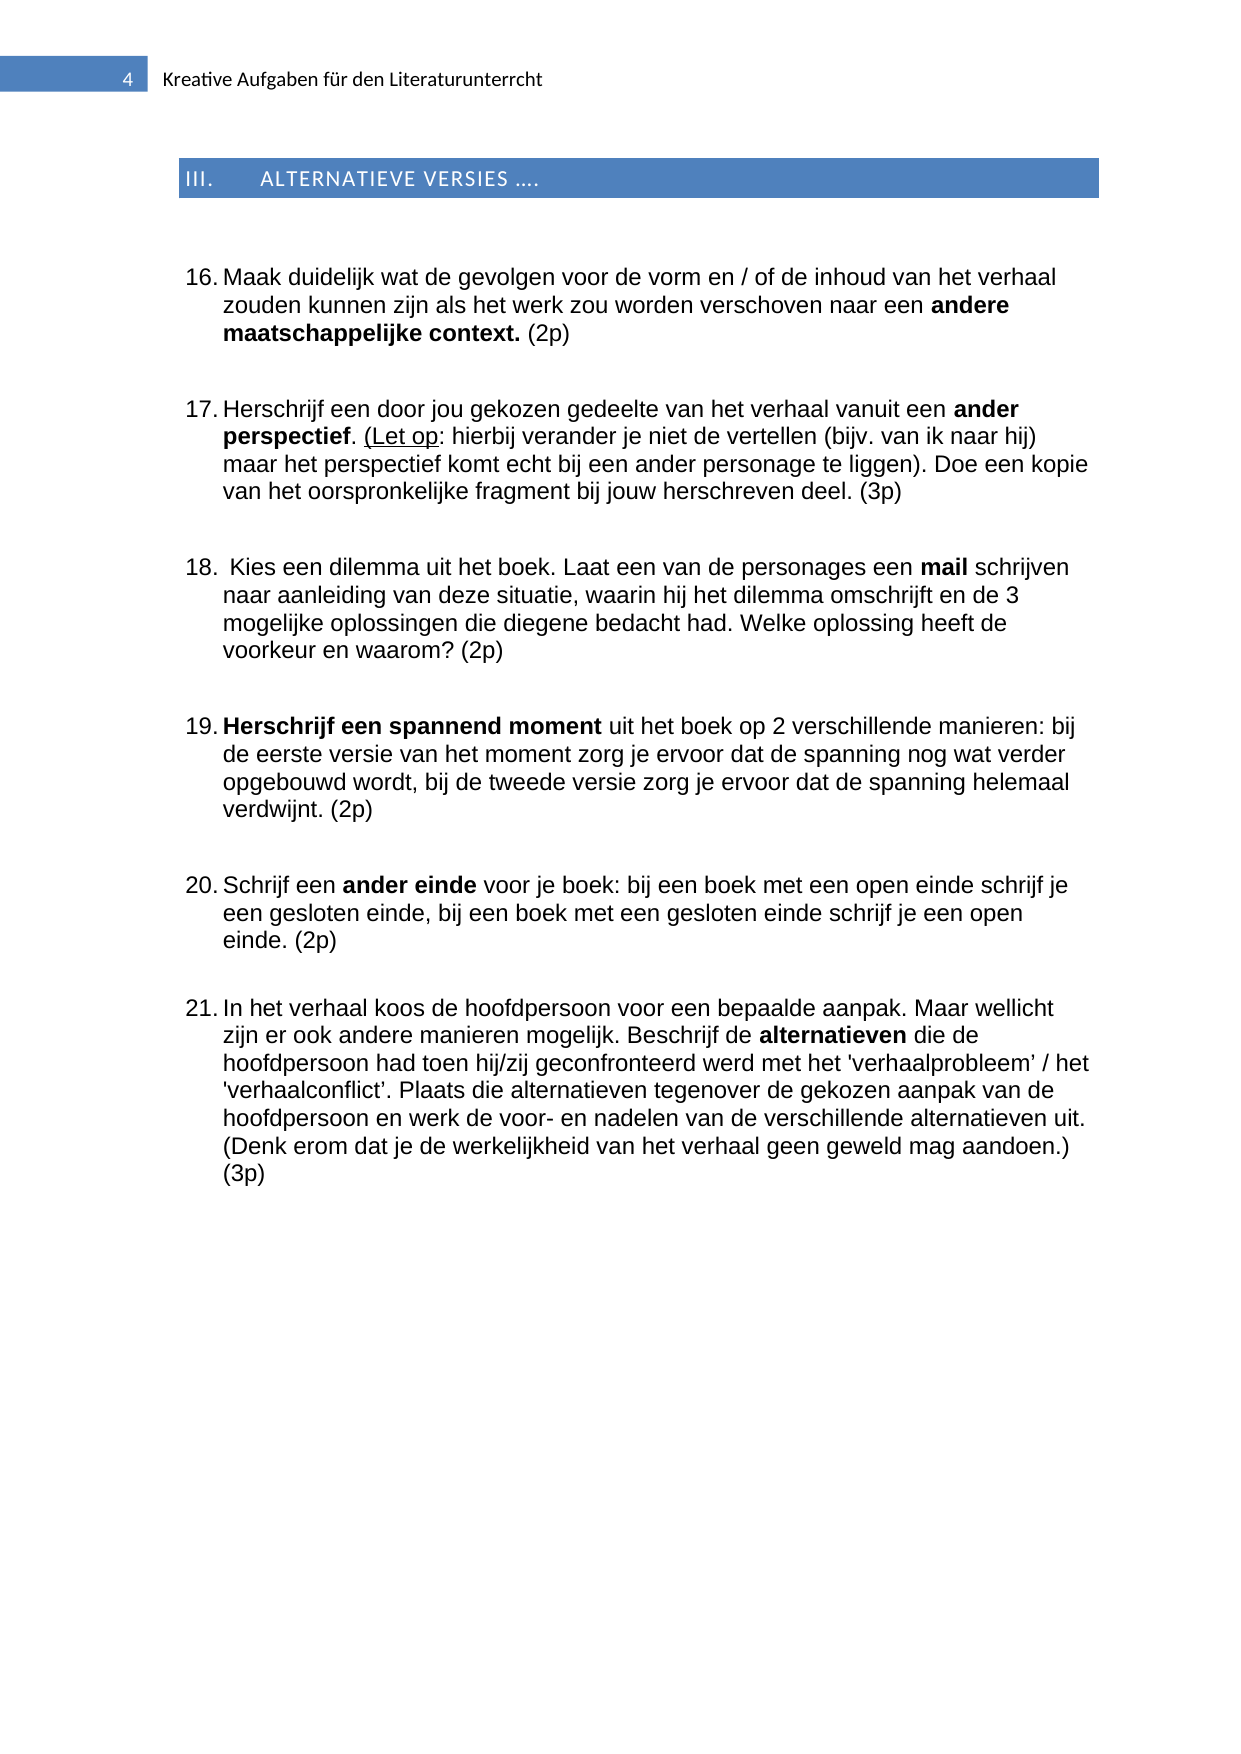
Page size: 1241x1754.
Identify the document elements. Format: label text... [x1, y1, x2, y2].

list Maak duidelijk wat de gevolgen voor de vorm en / of de inhoud van het verhaal zouden kunnen zijn als het werk zou worden verschoven naar een andere maatschappelijke context. (2p) [185, 263, 1093, 346]
list Schrijf een ander einde voor je boek: bij een boek met een open einde schrijf je een gesloten einde, bij een boek met een gesloten einde schrijf je een open einde. (2p) [185, 871, 1093, 954]
list Herschrijf een spannend moment uit het boek op 2 verschillende manieren: bij de eerste versie van het moment zorg je ervoor dat de spanning nog wat verder opgebouwd wordt, bij de tweede versie zorg je ervoor dat de spanning helemaal verdwijnt. (2p) [185, 712, 1093, 823]
subtitle Alternatieve versies …. [185, 164, 1093, 192]
list Herschrijf een door jou gekozen gedeelte van het verhaal vanuit een ander perspectief. (Let op: hierbij verander je niet de vertellen (bijv. van ik naar hij) maar het perspectief komt echt bij een ander personage te liggen). Doe een kopie van het oorspronkelijke fragment bij jouw herschreven deel. (3p) [185, 394, 1093, 505]
list Kies een dilemma uit het boek. Laat een van de personages een mail schrijven naar aanleiding van deze situatie, waarin hij het dilemma omschrijft en de 3 mogelijke oplossingen die diegene bedacht had. Welke oplossing heeft de voorkeur en waarom? (2p) [185, 553, 1093, 664]
list In het verhaal koos de hoofdpersoon voor een bepaalde aanpak. Maar wellicht zijn er ook andere manieren mogelijk. Beschrijf de alternatieven die de hoofdpersoon had toen hij/zij geconfronteerd werd met het 'verhaalprobleem’ / het 'verhaalconflict’. Plaats die alternatieven tegenover de gekozen aanpak van de hoofdpersoon en werk de voor- en nadelen van de verschillende alternatieven uit. (Denk erom dat je de werkelijkheid van het verhaal geen geweld mag aandoen.) (3p) [185, 993, 1093, 1187]
